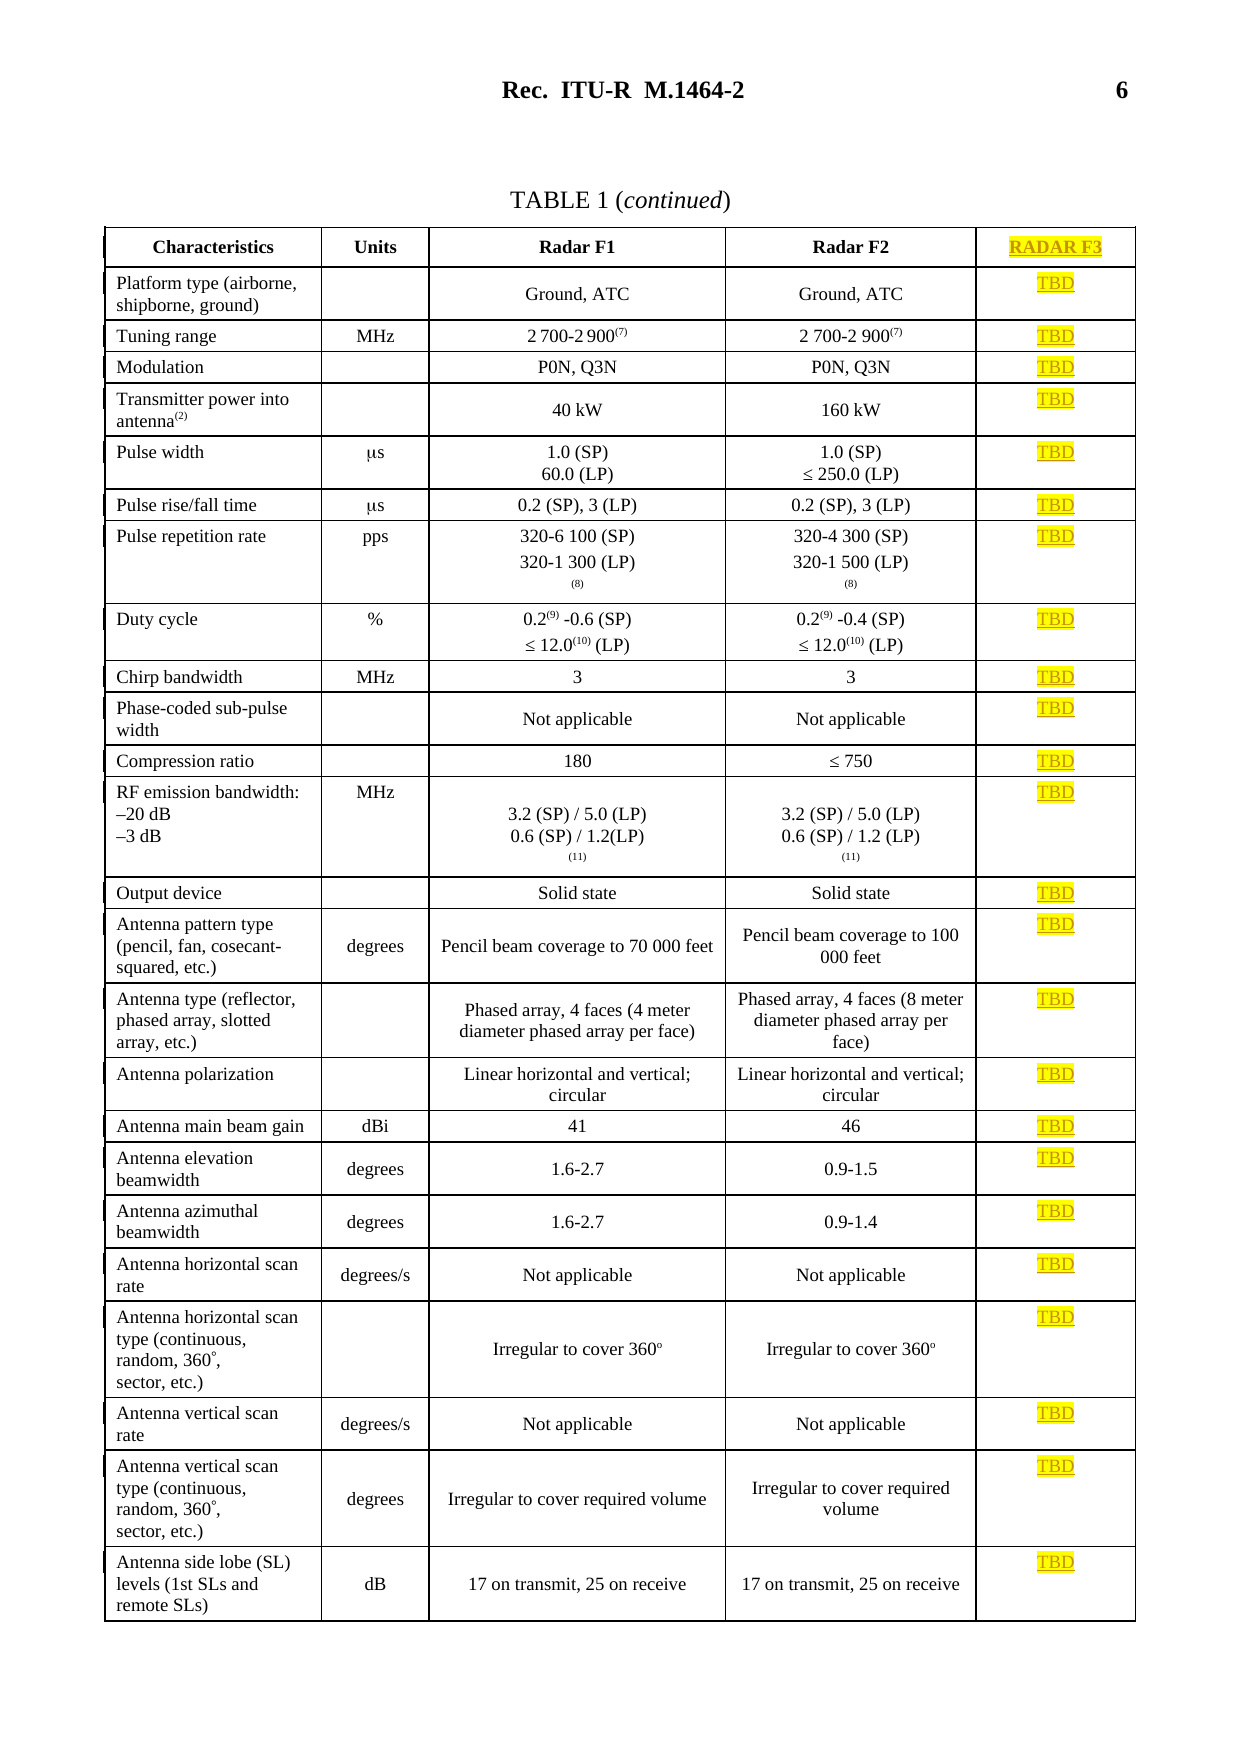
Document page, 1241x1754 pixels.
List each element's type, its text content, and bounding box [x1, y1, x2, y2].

table_cell Solid state [726, 878, 975, 907]
table_cell 17 on transmit, 25 on receive [726, 1547, 975, 1620]
table_cell Duty cycle [106, 604, 321, 660]
table_cell dBi [322, 1111, 428, 1141]
table_cell 41 [430, 1111, 725, 1141]
table_header Characteristics [106, 228, 321, 266]
table_cell degrees [322, 1196, 428, 1247]
table_cell 3 [726, 661, 975, 691]
table_header Units [322, 228, 428, 266]
table_cell [977, 1547, 1135, 1620]
table_cell degrees/s [322, 1249, 428, 1300]
table_cell [977, 384, 1135, 435]
table_cell [977, 352, 1135, 382]
table_cell [977, 746, 1135, 776]
table_cell 0.2(9) -0.4 (SP) ≤ 12.0(10) (LP) [726, 604, 975, 660]
table_cell Not applicable [726, 693, 975, 744]
table_cell degrees [322, 1451, 428, 1546]
table_cell Tuning range [106, 321, 321, 351]
table_cell [977, 878, 1135, 907]
table_cell 0.9-1.4 [726, 1196, 975, 1247]
table_cell P0N, Q3N [430, 352, 725, 382]
table_header Radar F2 [726, 228, 975, 266]
table_cell Phase-coded sub-pulse width [106, 693, 321, 744]
table_cell Antenna vertical scan type (continuous, random, 360, sector, etc.) [106, 1451, 321, 1546]
table_cell Ground, ATC [430, 268, 725, 319]
table_cell [977, 1111, 1135, 1141]
table_cell 46 [726, 1111, 975, 1141]
table_cell Compression ratio [106, 746, 321, 776]
table_cell 0.2 (SP), 3 (LP) [726, 490, 975, 520]
table_cell Antenna type (reflector, phased array, slotted array, etc.) [106, 984, 321, 1057]
table_cell [977, 661, 1135, 691]
table_cell Not applicable [726, 1249, 975, 1300]
table_cell 0.9-1.5 [726, 1143, 975, 1194]
table_cell Irregular to cover required volume [430, 1451, 725, 1546]
table_cell Antenna pattern type (pencil, fan, cosecant-squared, etc.) [106, 909, 321, 982]
table_cell degrees [322, 1143, 428, 1194]
table_header [977, 228, 1135, 266]
table_cell [977, 1451, 1135, 1546]
table_cell Pencil beam coverage to 70 000 feet [430, 909, 725, 982]
table_cell Ground, ATC [726, 268, 975, 319]
table_cell Antenna horizontal scan type (continuous, random, 360, sector, etc.) [106, 1302, 321, 1396]
table_cell dB [322, 1547, 428, 1620]
table_cell Antenna main beam gain [106, 1111, 321, 1141]
table_cell % [322, 604, 428, 660]
table_cell [322, 384, 428, 435]
table_cell [977, 604, 1135, 660]
table_cell 3.2 (SP) / 5.0 (LP) 0.6 (SP) / 1.2 (LP) (11) [726, 777, 975, 876]
table_cell Not applicable [430, 1249, 725, 1300]
table_cell [977, 1302, 1135, 1396]
table_cell 320-6 100 (SP) 320-1 300 (LP) (8) [430, 521, 725, 603]
table_cell 2 700-2 900(7) [726, 321, 975, 351]
table_cell Solid state [430, 878, 725, 907]
table_cell s [322, 490, 428, 520]
table_cell 1.0 (SP) 60.0 (LP) [430, 437, 725, 488]
table_cell [977, 521, 1135, 603]
table_cell 40 kW [430, 384, 725, 435]
table_cell Irregular to cover 360o [726, 1302, 975, 1396]
table_cell [322, 1058, 428, 1110]
table_cell [977, 1398, 1135, 1449]
table_cell [322, 352, 428, 382]
table_cell P0N, Q3N [726, 352, 975, 382]
table_cell Irregular to cover required volume [726, 1451, 975, 1546]
table_cell Modulation [106, 352, 321, 382]
table_cell [977, 1058, 1135, 1110]
table_cell Antenna horizontal scan rate [106, 1249, 321, 1300]
table_cell [977, 268, 1135, 319]
table_cell Phased array, 4 faces (8 meter diameter phased array per face) [726, 984, 975, 1057]
table_cell Pulse width [106, 437, 321, 488]
table_cell degrees/s [322, 1398, 428, 1449]
table_cell 1.0 (SP) ≤ 250.0 (LP) [726, 437, 975, 488]
table_cell Irregular to cover 360o [430, 1302, 725, 1396]
table_cell 2 700-2 900(7) [430, 321, 725, 351]
table_cell pps [322, 521, 428, 603]
table_cell MHz [322, 777, 428, 876]
table_header Radar F1 [430, 228, 725, 266]
table_cell [977, 984, 1135, 1057]
table_cell Antenna side lobe (SL) levels (1st SLs and remote SLs) [106, 1547, 321, 1620]
table_cell Antenna vertical scan rate [106, 1398, 321, 1449]
table_cell [322, 878, 428, 907]
table_cell degrees [322, 909, 428, 982]
table_cell 0.2 (SP), 3 (LP) [430, 490, 725, 520]
table_cell MHz [322, 661, 428, 691]
table_cell MHz [322, 321, 428, 351]
table_cell [977, 777, 1135, 876]
table_cell RF emission bandwidth: –20 dB –3 dB [106, 777, 321, 876]
table_cell Not applicable [726, 1398, 975, 1449]
table_cell Linear horizontal and vertical; circular [430, 1058, 725, 1110]
table_cell 160 kW [726, 384, 975, 435]
table_cell s [322, 437, 428, 488]
table_cell Antenna elevation beamwidth [106, 1143, 321, 1194]
table_cell Not applicable [430, 693, 725, 744]
table_cell [322, 746, 428, 776]
table_cell [977, 1196, 1135, 1247]
table_cell Pulse rise/fall time [106, 490, 321, 520]
table_cell Antenna azimuthal beamwidth [106, 1196, 321, 1247]
table_cell Linear horizontal and vertical; circular [726, 1058, 975, 1110]
table_cell Not applicable [430, 1398, 725, 1449]
table_cell Phased array, 4 faces (4 meter diameter phased array per face) [430, 984, 725, 1057]
table_cell 0.2(9) -0.6 (SP) ≤ 12.0(10) (LP) [430, 604, 725, 660]
table_cell ≤ 750 [726, 746, 975, 776]
table_cell Platform type (airborne, shipborne, ground) [106, 268, 321, 319]
table_cell Pencil beam coverage to 100 000 feet [726, 909, 975, 982]
table_cell [977, 909, 1135, 982]
table_cell Antenna polarization [106, 1058, 321, 1110]
table_cell [977, 1249, 1135, 1300]
table_cell 320-4 300 (SP) 320-1 500 (LP) (8) [726, 521, 975, 603]
table_cell [977, 693, 1135, 744]
text TABLE 1 (continued) [118, 185, 1122, 214]
table_cell [977, 437, 1135, 488]
table_cell 17 on transmit, 25 on receive [430, 1547, 725, 1620]
table_cell Chirp bandwidth [106, 661, 321, 691]
table_cell 3 [430, 661, 725, 691]
table_cell 180 [430, 746, 725, 776]
table_cell Output device [106, 878, 321, 907]
table_cell 3.2 (SP) / 5.0 (LP) 0.6 (SP) / 1.2(LP) (11) [430, 777, 725, 876]
table_cell [977, 490, 1135, 520]
table_cell [977, 1143, 1135, 1194]
table_cell [322, 984, 428, 1057]
table_cell 1.6-2.7 [430, 1196, 725, 1247]
table_cell [322, 1302, 428, 1396]
table_cell Transmitter power into antenna(2) [106, 384, 321, 435]
table_cell [322, 268, 428, 319]
table_cell Pulse repetition rate [106, 521, 321, 603]
table_cell 1.6-2.7 [430, 1143, 725, 1194]
table_cell [322, 693, 428, 744]
table_cell [977, 321, 1135, 351]
